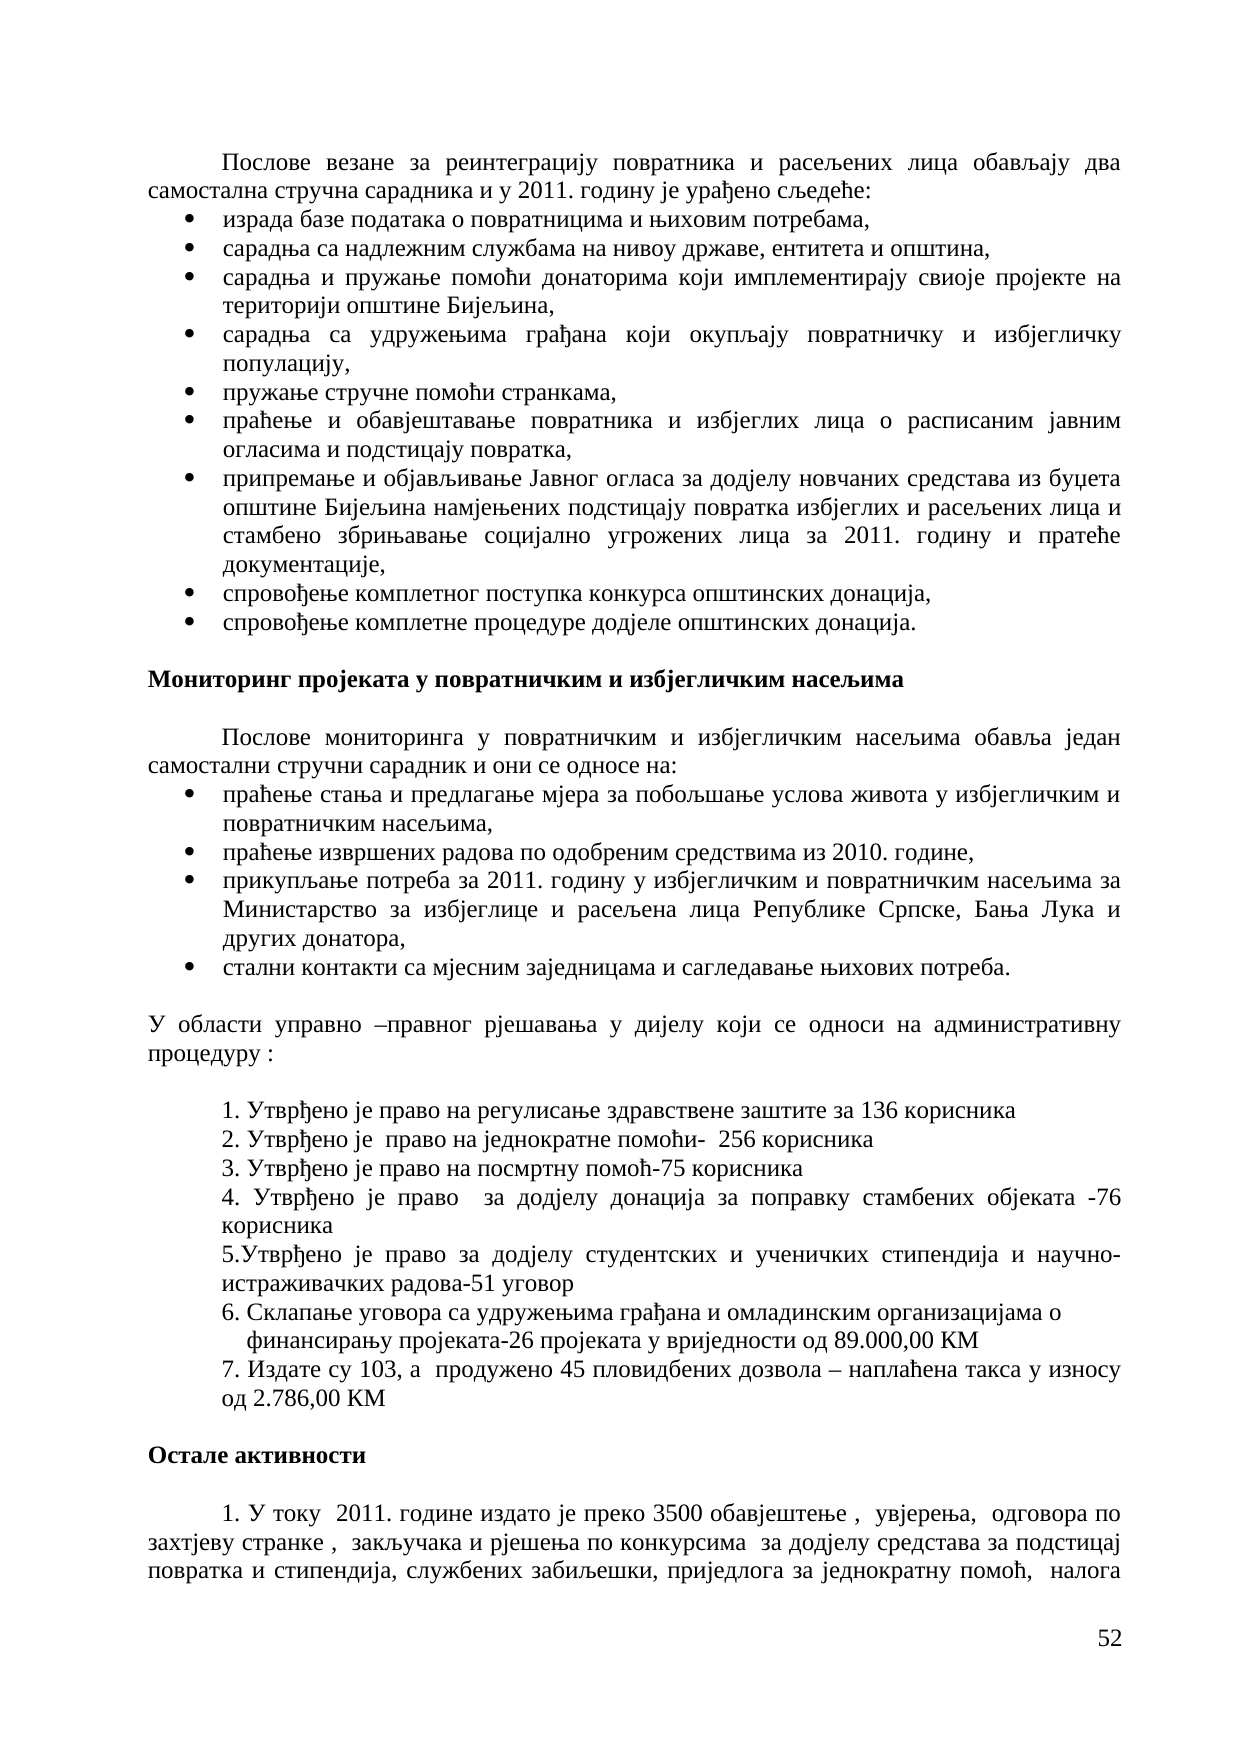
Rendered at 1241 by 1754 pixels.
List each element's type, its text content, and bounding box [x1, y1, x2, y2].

list пружање стручне помоћи странкама, [185, 377, 1122, 406]
list стални контакти са мјесним заједницама и сагледавање њихових потреба. [185, 952, 1122, 981]
list прикупљање потреба за 2011. годину у избјегличким и повратничким насељима за Министарство за избјеглице и расељена лица Републике Српске, Бања Лука и других донатора, [185, 866, 1122, 952]
list спровођење комплетне процедуре додјеле општинских донација. [185, 607, 1122, 636]
text Послове мониторинга у повратничким и избјегличким насељима обавља један самостални стручни сарадник и они се односе на: [148, 722, 1122, 779]
text 7. Издате су 103, а продужено 45 пловидбених дозвола – наплаћена такса у износу од 2.786,00 КМ [221, 1354, 1122, 1412]
text Остале активности [148, 1441, 1122, 1469]
list израда базе података о повратницима и њиховим потребама, [185, 204, 1122, 233]
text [148, 1498, 1122, 1584]
list припремање и објављивање Јавног огласа за додјелу новчаних средстава из буџета општине Бијељина намјењених подстицају повратка избјеглих и расељених лица и стамбено збрињавање социјално угрожених лица за 2011. годину и пратеће документације, [185, 463, 1122, 578]
list сарадња са удружењима грађана који окупљају повратничку и избјегличку популацију, [185, 319, 1122, 377]
text 3. Утврђено је право на посмртну помоћ-75 корисника [148, 1153, 1122, 1182]
text 6. Склапање уговора са удружењима грађана и омладинским организацијама о [221, 1297, 1122, 1326]
text 5.Утврђено је право за додјелу студентских и ученичких стипендија и научно-истраживачких радова-51 уговор [221, 1239, 1122, 1297]
text Мониторинг пројеката у повратничким и избјегличким насељима [148, 664, 1122, 693]
text 1. Утврђено је право на регулисање здравствене заштите за 136 корисника [148, 1096, 1122, 1124]
list праћење и обавјештавање повратника и избјеглих лица о расписаним јавним огласима и подстицају повратка, [185, 406, 1122, 463]
text У области управно –правног рјешавања у дијелу који се односи на административну процедуру : [148, 1009, 1122, 1067]
text 4. Утврђено је право за додјелу донација за поправку стамбених објеката -76 корисника [221, 1182, 1122, 1239]
list сарадња са надлежним службама на нивоу државе, ентитета и општина, [185, 233, 1122, 262]
text финансирању пројеката-26 пројеката у вриједности од 89.000,00 КМ [221, 1326, 1122, 1354]
text 2. Утврђено је право на једнократне помоћи- 256 корисника [148, 1124, 1122, 1153]
list праћење стања и предлагање мјера за побољшање услова живота у избјегличким и повратничким насељима, [185, 779, 1122, 837]
text Послове везане за реинтеграцију повратника и расељених лица обављају два самостална стручна сарадника и у 2011. годину је урађено сљедеће: [148, 147, 1122, 204]
list праћење извршених радова по одобреним средствима из 2010. године, [185, 837, 1122, 866]
list спровођење комплетног поступка конкурса општинских донација, [185, 578, 1122, 607]
list сарадња и пружање помоћи донаторима који имплементирају свиоје пројекте на територији општине Бијељина, [185, 262, 1122, 319]
